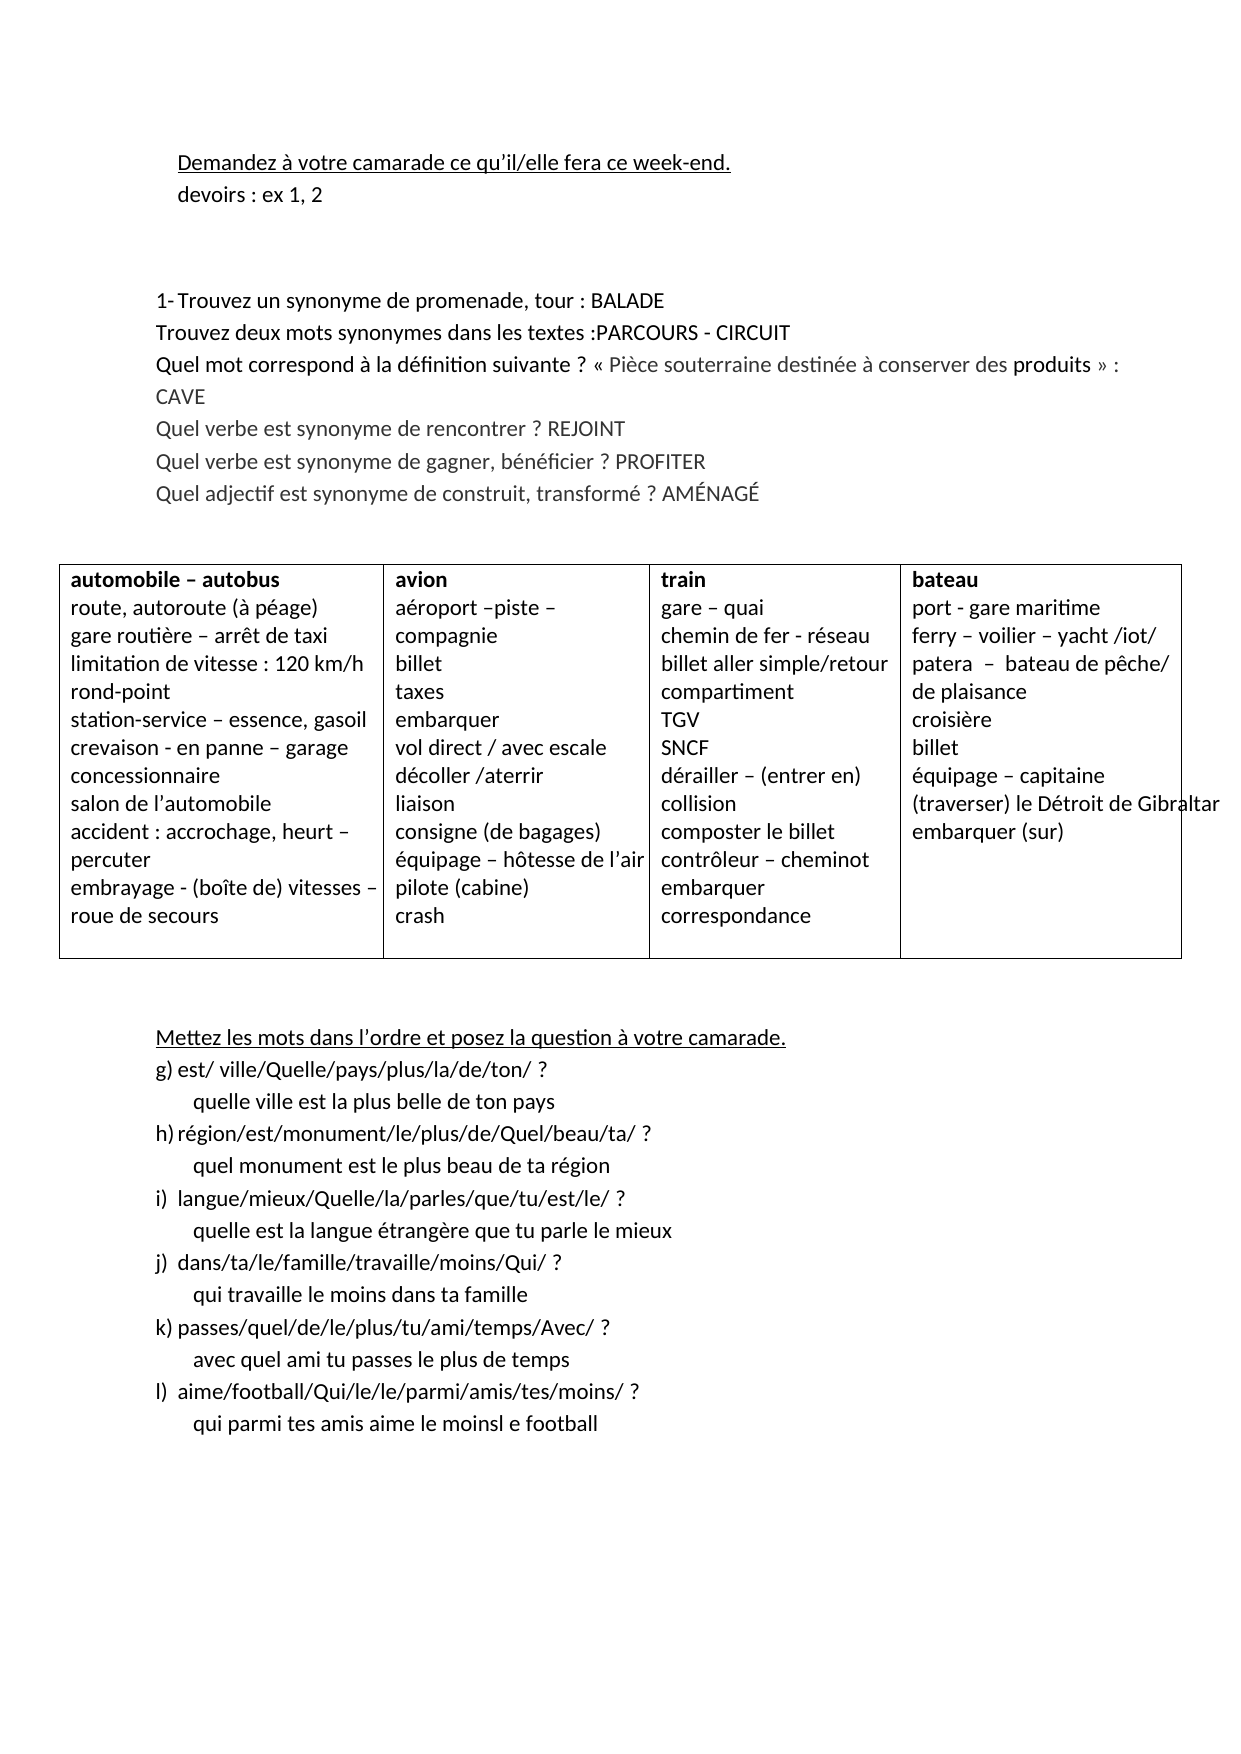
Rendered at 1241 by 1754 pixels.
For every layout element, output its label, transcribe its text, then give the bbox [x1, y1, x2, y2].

table_header avion aéroport –piste – compagnie billet taxes embarquer vol direct / avec escale décoller /aterrir liaison consigne (de bagages) équipage – hôtesse de l’air pilote (cabine) crash [384, 565, 649, 957]
list qui travaille le moins dans ta famille [193, 1280, 1152, 1308]
list aime/football/Qui/le/le/parmi/amis/tes/moins/ ? [155, 1377, 1152, 1405]
table_header bateau port - gare maritime ferry – voilier – yacht /iot/ patera – bateau de pêche/ de plaisance croisière billet équipage – capitaine (traverser) le Détroit de Gibraltar embarquer (sur) [901, 565, 1181, 957]
list quel monument est le plus beau de ta région [193, 1152, 1152, 1180]
list qui parmi tes amis aime le moinsl e football [193, 1409, 1152, 1437]
list quelle ville est la plus belle de ton pays [193, 1087, 1152, 1115]
list Trouvez un synonyme de promenade, tour : BALADE [156, 286, 1122, 314]
list Trouvez deux mots synonymes dans les textes :PARCOURS - CIRCUIT [156, 318, 1122, 346]
list langue/mieux/Quelle/la/parles/que/tu/est/le/ ? [155, 1184, 1152, 1212]
list Quel verbe est synonyme de gagner, bénéficier ? PROFITER [156, 447, 1122, 475]
list dans/ta/le/famille/travaille/moins/Qui/ ? [155, 1248, 1152, 1276]
list région/est/monument/le/plus/de/Quel/beau/ta/ ? [155, 1119, 1152, 1147]
list Mettez les mots dans l’ordre et posez la question à votre camarade. [155, 1023, 1152, 1051]
list passes/quel/de/le/plus/tu/ami/temps/Avec/ ? [155, 1313, 1152, 1341]
list avec quel ami tu passes le plus de temps [193, 1345, 1152, 1373]
list Quel verbe est synonyme de rencontrer ? REJOINT [156, 414, 1122, 443]
list Quel mot correspond à la définition suivante ? « Pièce souterraine destinée à conserver des produits » : CAVE [156, 350, 1122, 410]
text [177, 148, 1152, 208]
list Quel adjectif est synonyme de construit, transformé ? AMÉNAGÉ [156, 479, 1122, 507]
list est/ ville/Quelle/pays/plus/la/de/ton/ ? [155, 1055, 1152, 1083]
table_header train gare – quai chemin de fer - réseau billet aller simple/retour compartiment TGV SNCF dérailler – (entrer en) collision composter le billet contrôleur – cheminot embarquer correspondance [650, 565, 900, 957]
list quelle est la langue étrangère que tu parle le mieux [193, 1216, 1152, 1244]
table_header automobile – autobus route, autoroute (à péage) gare routière – arrêt de taxi limitation de vitesse : 120 km/h rond-point station-service – essence, gasoil crevaison - en panne – garage concessionnaire salon de l’automobile accident : accrochage, heurt – percuter embrayage - (boîte de) vitesses – roue de secours [60, 565, 383, 957]
